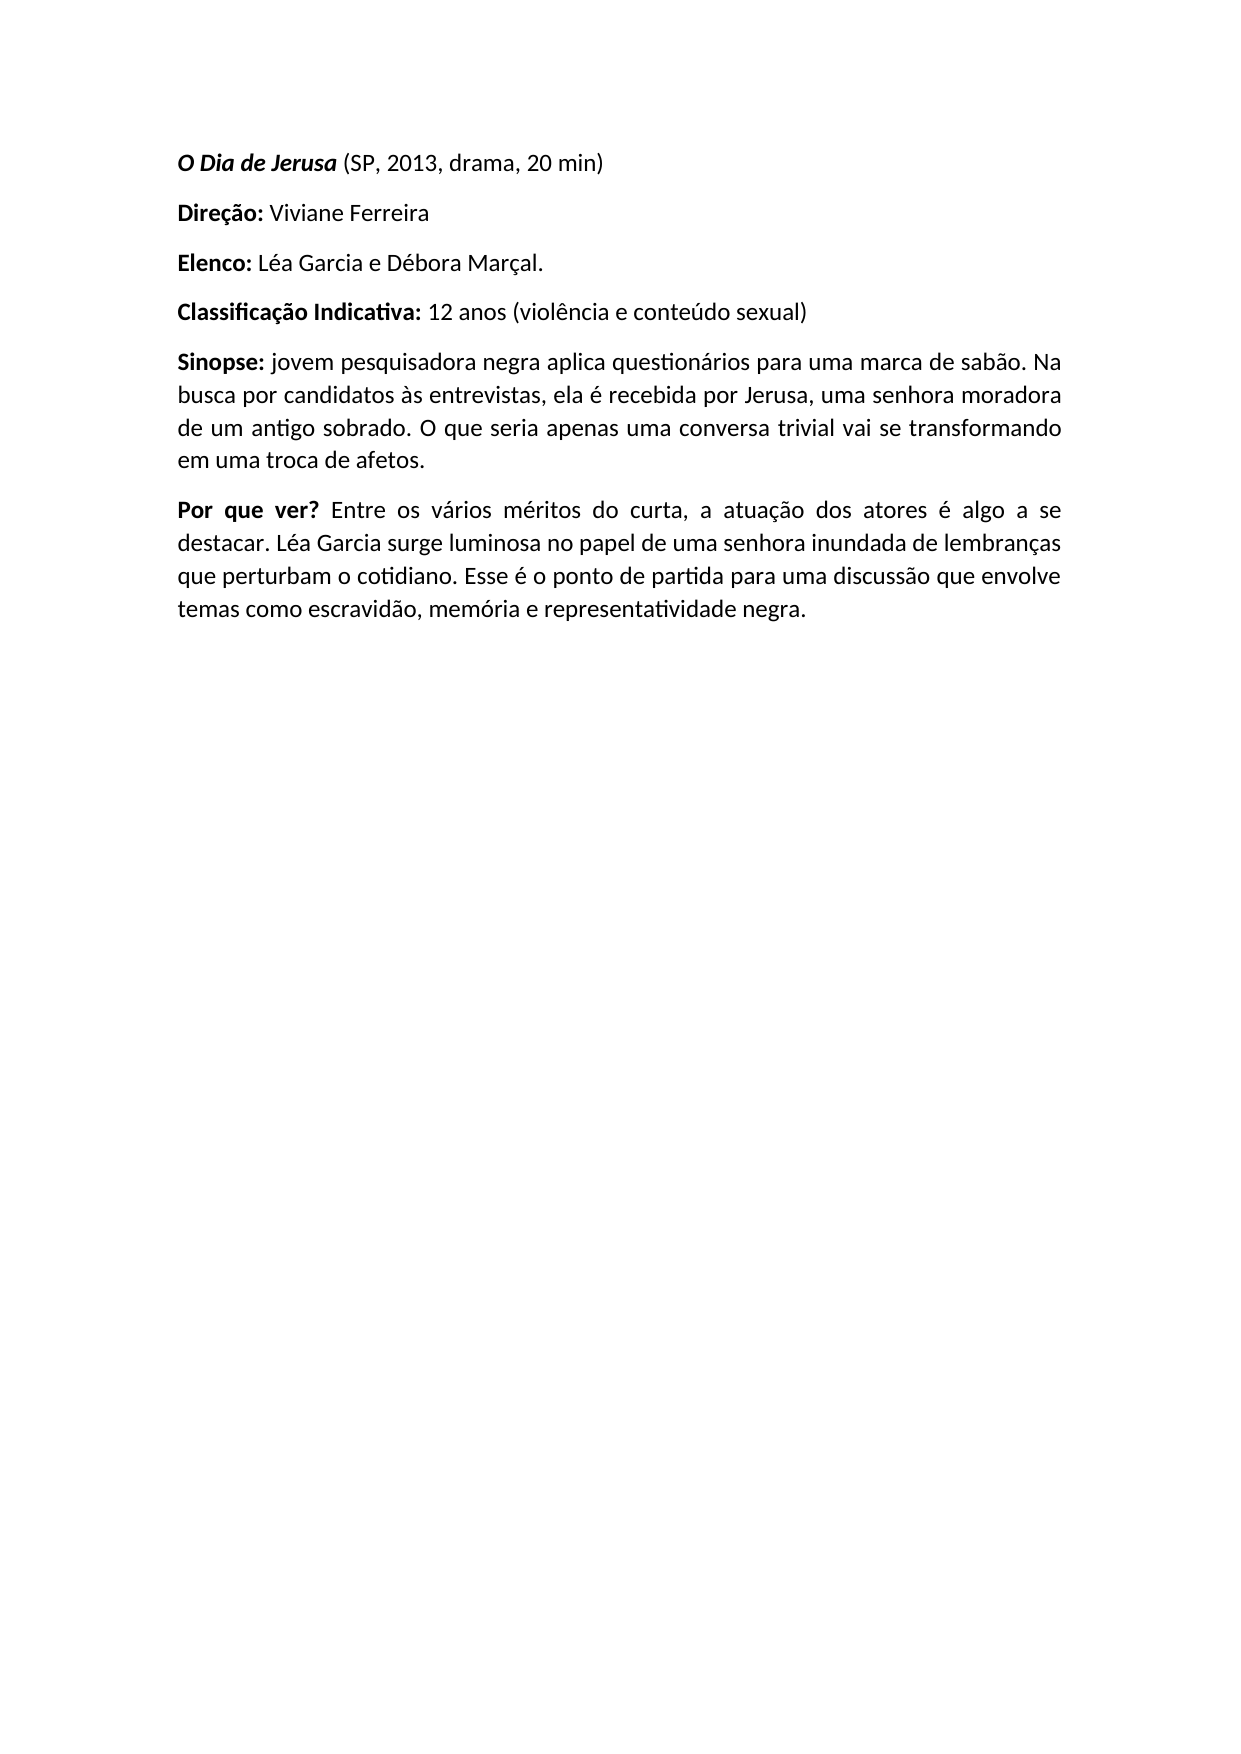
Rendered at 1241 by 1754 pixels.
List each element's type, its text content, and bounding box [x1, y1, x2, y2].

text Por que ver? Entre os vários méritos do curta, a atuação dos atores é algo a se destacar. Léa Garcia surge luminosa no papel de uma senhora inundada de lembranças que perturbam o cotidiano. Esse é o ponto de partida para uma discussão que envolve temas como escravidão, memória e representatividade negra. [177, 494, 1063, 623]
text Sinopse: jovem pesquisadora negra aplica questionários para uma marca de sabão. Na busca por candidatos às entrevistas, ela é recebida por Jerusa, uma senhora moradora de um antigo sobrado. O que seria apenas uma conversa trivial vai se transformando em uma troca de afetos. [177, 346, 1063, 475]
text Elenco: Léa Garcia e Débora Marçal. [177, 247, 1063, 277]
text O Dia de Jerusa (SP, 2013, drama, 20 min) [177, 148, 1063, 178]
text Direção: Viviane Ferreira [177, 197, 1063, 228]
text Classificação Indicativa: 12 anos (violência e conteúdo sexual) [177, 296, 1063, 327]
